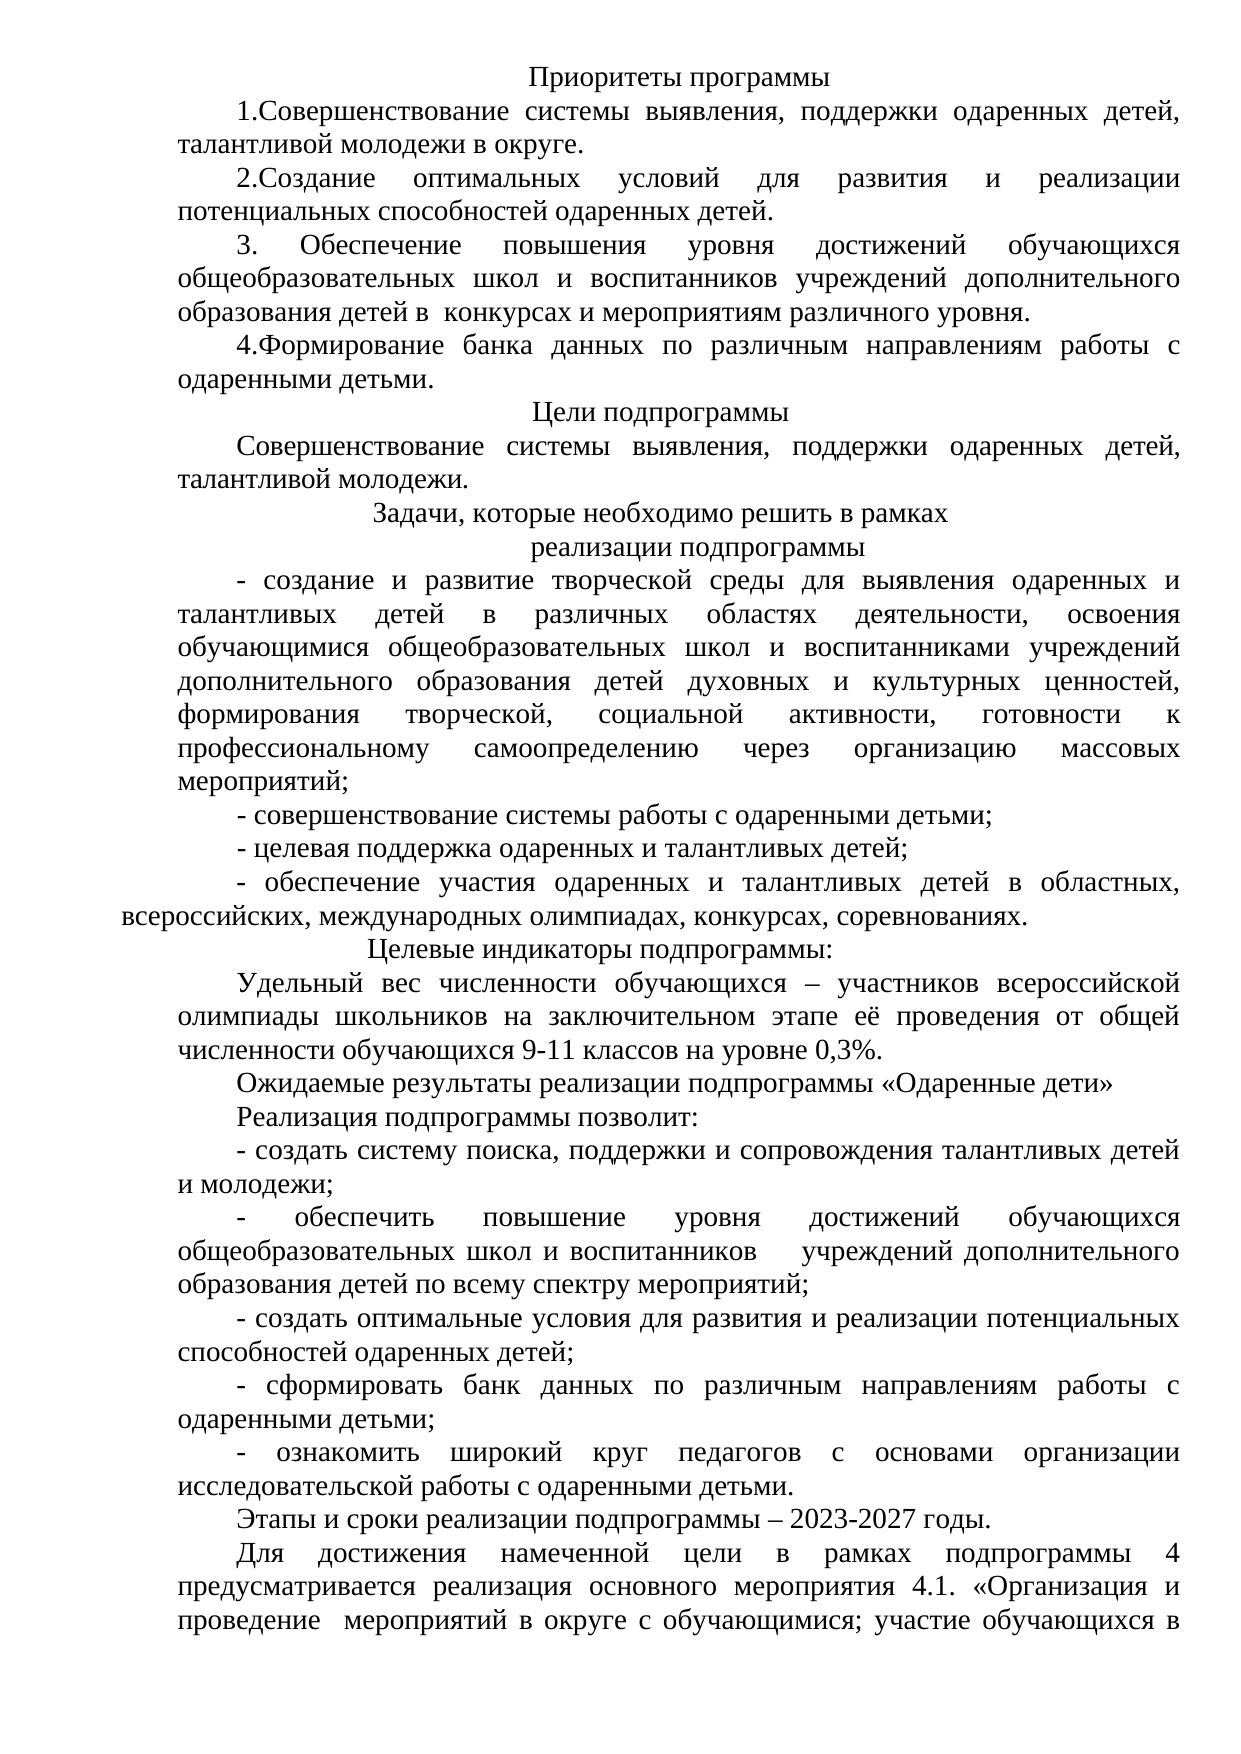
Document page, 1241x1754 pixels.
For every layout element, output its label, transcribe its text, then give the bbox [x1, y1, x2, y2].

text Цели подпрограммы [140, 394, 1181, 428]
text - ознакомить широкий круг педагогов с основами организации исследовательской работы с одаренными детьми. [177, 1434, 1181, 1501]
text Реализация подпрограммы позволит: [177, 1099, 1181, 1132]
list 3. Обеспечение повышения уровня достижений обучающихся общеобразовательных школ и воспитанников учреждений дополнительного образования детей в конкурсах и мероприятиям различного уровня. [177, 227, 1181, 327]
text Ожидаемые результаты реализации подпрограммы «Одаренные дети» [177, 1065, 1181, 1099]
list Задачи, которые необходимо решить в рамках [140, 495, 1181, 529]
text - обеспечение участия одаренных и талантливых детей в областных, всероссийских, международных олимпиадах, конкурсах, соревнованиях. [121, 864, 1181, 931]
text Удельный вес численности обучающихся – участников всероссийской олимпиады школьников на заключительном этапе её проведения от общей численности обучающихся 9-11 классов на уровне 0,3%. [177, 965, 1181, 1065]
list 4.Формирование банка данных по различным направлениям работы с одаренными детьми. [177, 327, 1181, 394]
list 1.Совершенствование системы выявления, поддержки одаренных детей, талантливой молодежи в округе. [177, 93, 1181, 160]
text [177, 1535, 1181, 1636]
list Совершенствование системы выявления, поддержки одаренных детей, талантливой молодежи. [177, 428, 1181, 495]
text Приоритеты программы [140, 59, 1181, 93]
text - создать оптимальные условия для развития и реализации потенциальных способностей одаренных детей; [177, 1300, 1181, 1367]
text - совершенствование системы работы с одаренными детьми; [121, 797, 1181, 831]
text - обеспечить повышение уровня достижений обучающихся общеобразовательных школ и воспитанников учреждений дополнительного образования детей по всему спектру мероприятий; [177, 1199, 1181, 1300]
text - создать систему поиска, поддержки и сопровождения талантливых детей и молодежи; [177, 1132, 1181, 1199]
text - сформировать банк данных по различным направлениям работы с одаренными детьми; [177, 1367, 1181, 1434]
text - целевая поддержка одаренных и талантливых детей; [121, 831, 1181, 864]
text реализации подпрограммы [121, 529, 1181, 562]
text Целевые индикаторы подпрограммы: [177, 931, 1181, 965]
text - создание и развитие творческой среды для выявления одаренных и талантливых детей в различных областях деятельности, освоения обучающимися общеобразовательных школ и воспитанниками учреждений дополнительного образования детей духовных и культурных ценностей, формирования творческой, социальной активности, готовности к профессиональному самоопределению через организацию массовых мероприятий; [177, 562, 1181, 797]
text Этапы и сроки реализации подпрограммы – 2023-2027 годы. [177, 1501, 1181, 1535]
list 2.Создание оптимальных условий для развития и реализации потенциальных способностей одаренных детей. [177, 160, 1181, 227]
